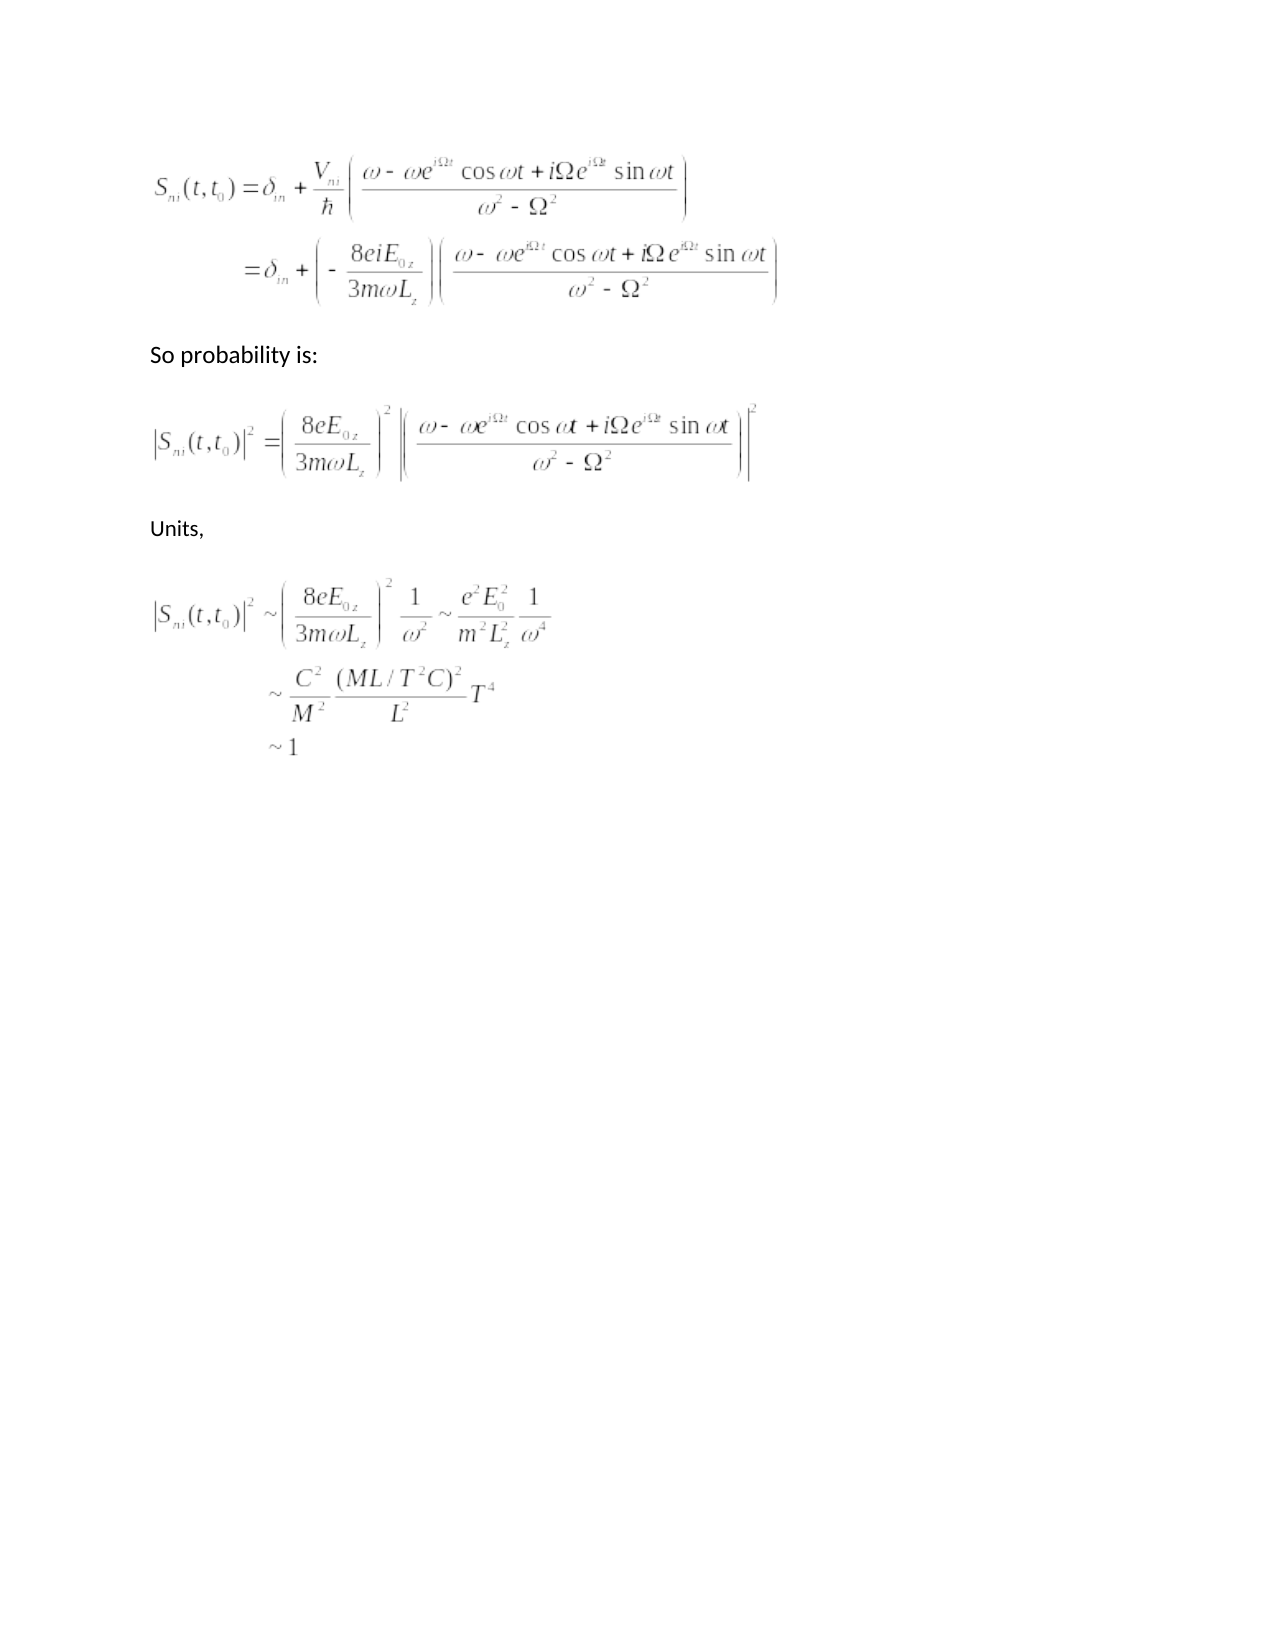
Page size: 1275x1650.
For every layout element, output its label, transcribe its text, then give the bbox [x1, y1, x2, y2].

text So probability is: [150, 339, 1125, 370]
text Units, [150, 514, 1125, 543]
